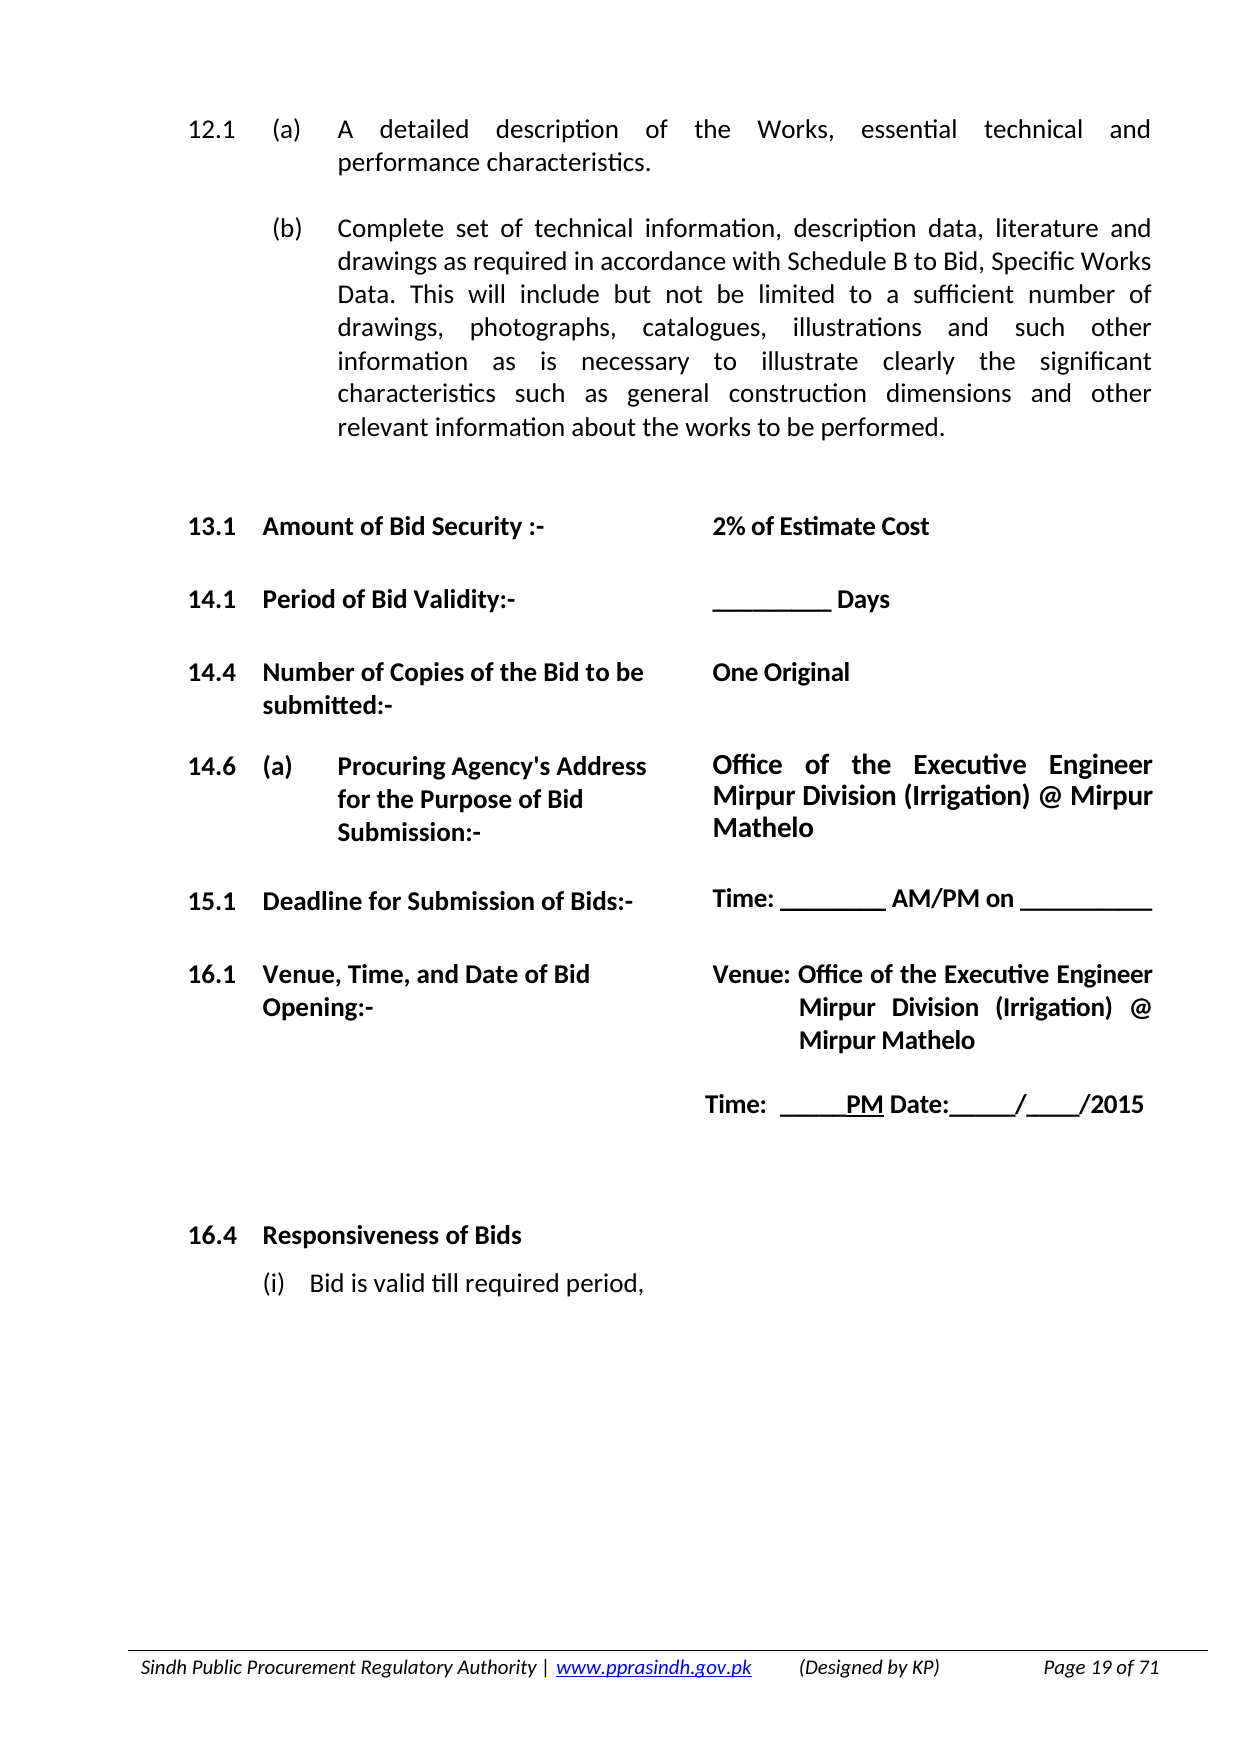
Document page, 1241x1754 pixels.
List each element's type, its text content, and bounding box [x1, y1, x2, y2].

table_cell Venue: Office of the Executive Engineer Mirpur Division (Irrigation) @ Mirpur Mathelo Time: _____PM Date:_____/____/2015 [694, 957, 1164, 1119]
table_cell Time: ________ AM/PM on __________ [694, 884, 1164, 957]
text (b) Complete set of technical information, description data, literature and drawings as required in accordance with Schedule B to Bid, Specific Works Data. This will include but not be limited to a sufficient number of drawings, photographs, catalogues, illustrations and such other information as is necessary to illustrate clearly the significant characteristics such as general construction dimensions and other relevant information about the works to be performed. [272, 212, 1153, 443]
table_cell 15.1 Deadline for Submission of Bids:- [176, 884, 694, 957]
table_cell Office of the Executive Engineer Mirpur Division (Irrigation) @ Mirpur Mathelo [694, 749, 1164, 884]
table_cell 14.4 Number of Copies of the Bid to be submitted:- [176, 655, 694, 749]
table_cell _________ Days [694, 582, 1164, 655]
list Bid is valid till required period, [262, 1266, 1153, 1299]
text 16.4 Responsiveness of Bids [187, 1218, 1153, 1251]
table_cell One Original [694, 655, 1164, 749]
table_cell 16.1 Venue, Time, and Date of Bid Opening:- [176, 957, 694, 1119]
table_cell 14.6 (a) Procuring Agency's Address for the Purpose of Bid Submission:- [176, 749, 694, 884]
table_cell 14.1 Period of Bid Validity:- [176, 582, 694, 655]
table_header 13.1 Amount of Bid Security :- [176, 509, 694, 582]
table_header 2% of Estimate Cost [694, 509, 1164, 582]
text 12.1 (a) A detailed description of the Works, essential technical and performance characteristics. [187, 112, 1153, 178]
